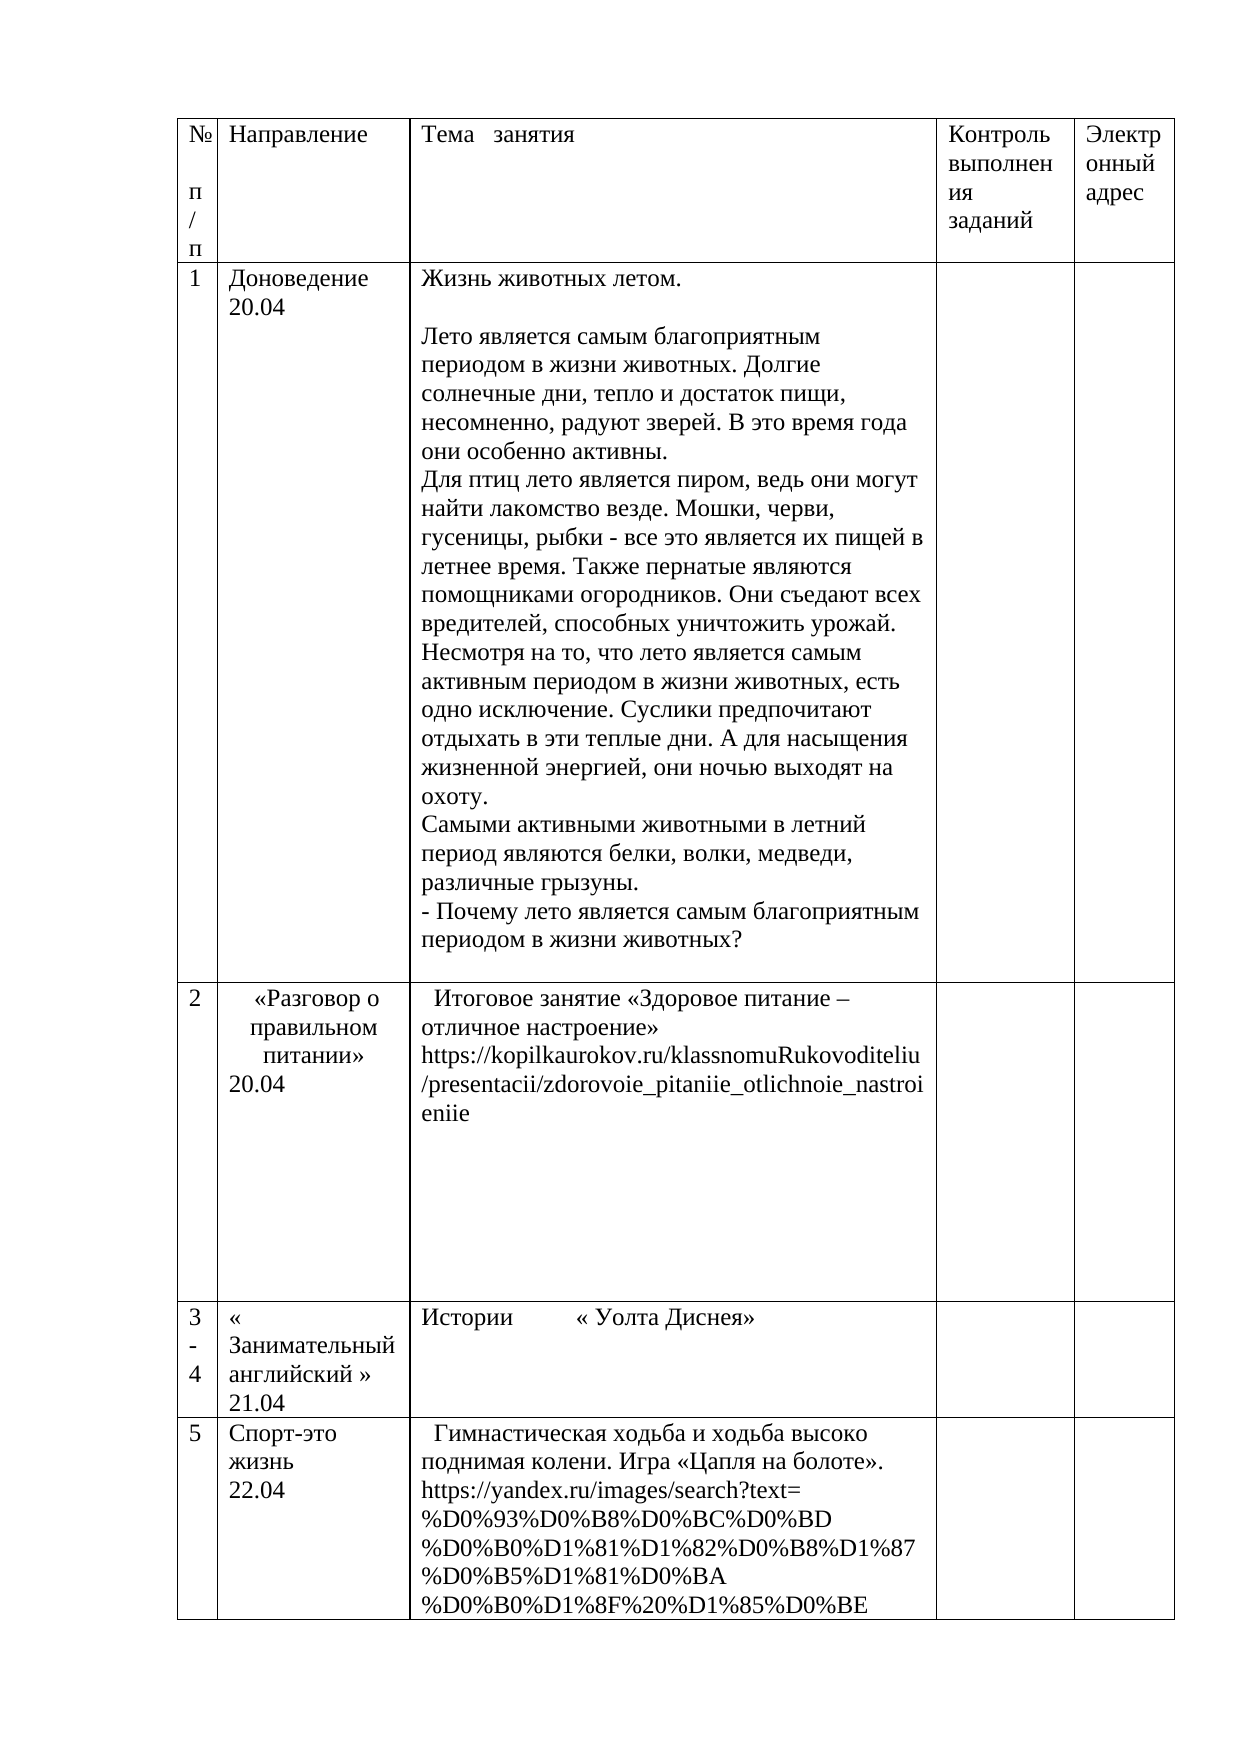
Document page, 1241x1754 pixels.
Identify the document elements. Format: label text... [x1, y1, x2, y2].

table_cell «Разговор о правильном питании» 20.04 [218, 983, 409, 1301]
table_cell «Занимательный английский » 21.04 [218, 1302, 409, 1417]
table_cell 1 [178, 263, 217, 982]
table_cell [1075, 983, 1174, 1301]
table_cell Итоговое занятие «Здоровое питание – отличное настроение» https://kopilkaurokov.ru/klassnomuRukovoditeliu/presentacii/zdorovoie_pitaniie_otlichnoie_nastroieniie [411, 983, 936, 1301]
table_cell Истории « Уолта Диснея» [411, 1302, 936, 1417]
table_cell [1075, 1302, 1174, 1417]
table_header Тема занятия [411, 119, 936, 262]
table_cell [218, 1418, 409, 1619]
table_cell Доноведение 20.04 [218, 263, 409, 982]
table_cell Жизнь животных летом. Лето является самым благоприятным периодом в жизни животных. Долгие солнечные дни, тепло и достаток пищи, несомненно, радуют зверей. В это время года они особенно активны. Для птиц лето является пиром, ведь они могут найти лакомство везде. Мошки, черви, гусеницы, рыбки - все это является их пищей в летнее время. Также пернатые являются помощниками огородников. Они съедают всех вредителей, способных уничтожить урожай. Несмотря на то, что лето является самым активным периодом в жизни животных, есть одно исключение. Суслики предпочитают отдыхать в эти теплые дни. А для насыщения жизненной энергией, они ночью выходят на охоту. Самыми активными животными в летний период являются белки, волки, медведи, различные грызуны. - Почему лето является самым благоприятным периодом в жизни животных? [411, 263, 936, 982]
table_cell [937, 983, 1074, 1301]
table_cell 3-4 [178, 1302, 217, 1417]
table_header № п/п [178, 119, 217, 262]
table_header Контроль выполнения заданий [937, 119, 1074, 262]
table_header Направление [218, 119, 409, 262]
table_header Электронный адрес [1075, 119, 1174, 262]
table_cell [937, 1418, 1074, 1619]
table_cell [937, 1302, 1074, 1417]
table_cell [411, 1418, 936, 1619]
table_cell 2 [178, 983, 217, 1301]
table_cell [937, 263, 1074, 982]
table_cell [1075, 263, 1174, 982]
table_cell [1075, 1418, 1174, 1619]
table_cell 5 [178, 1418, 217, 1619]
